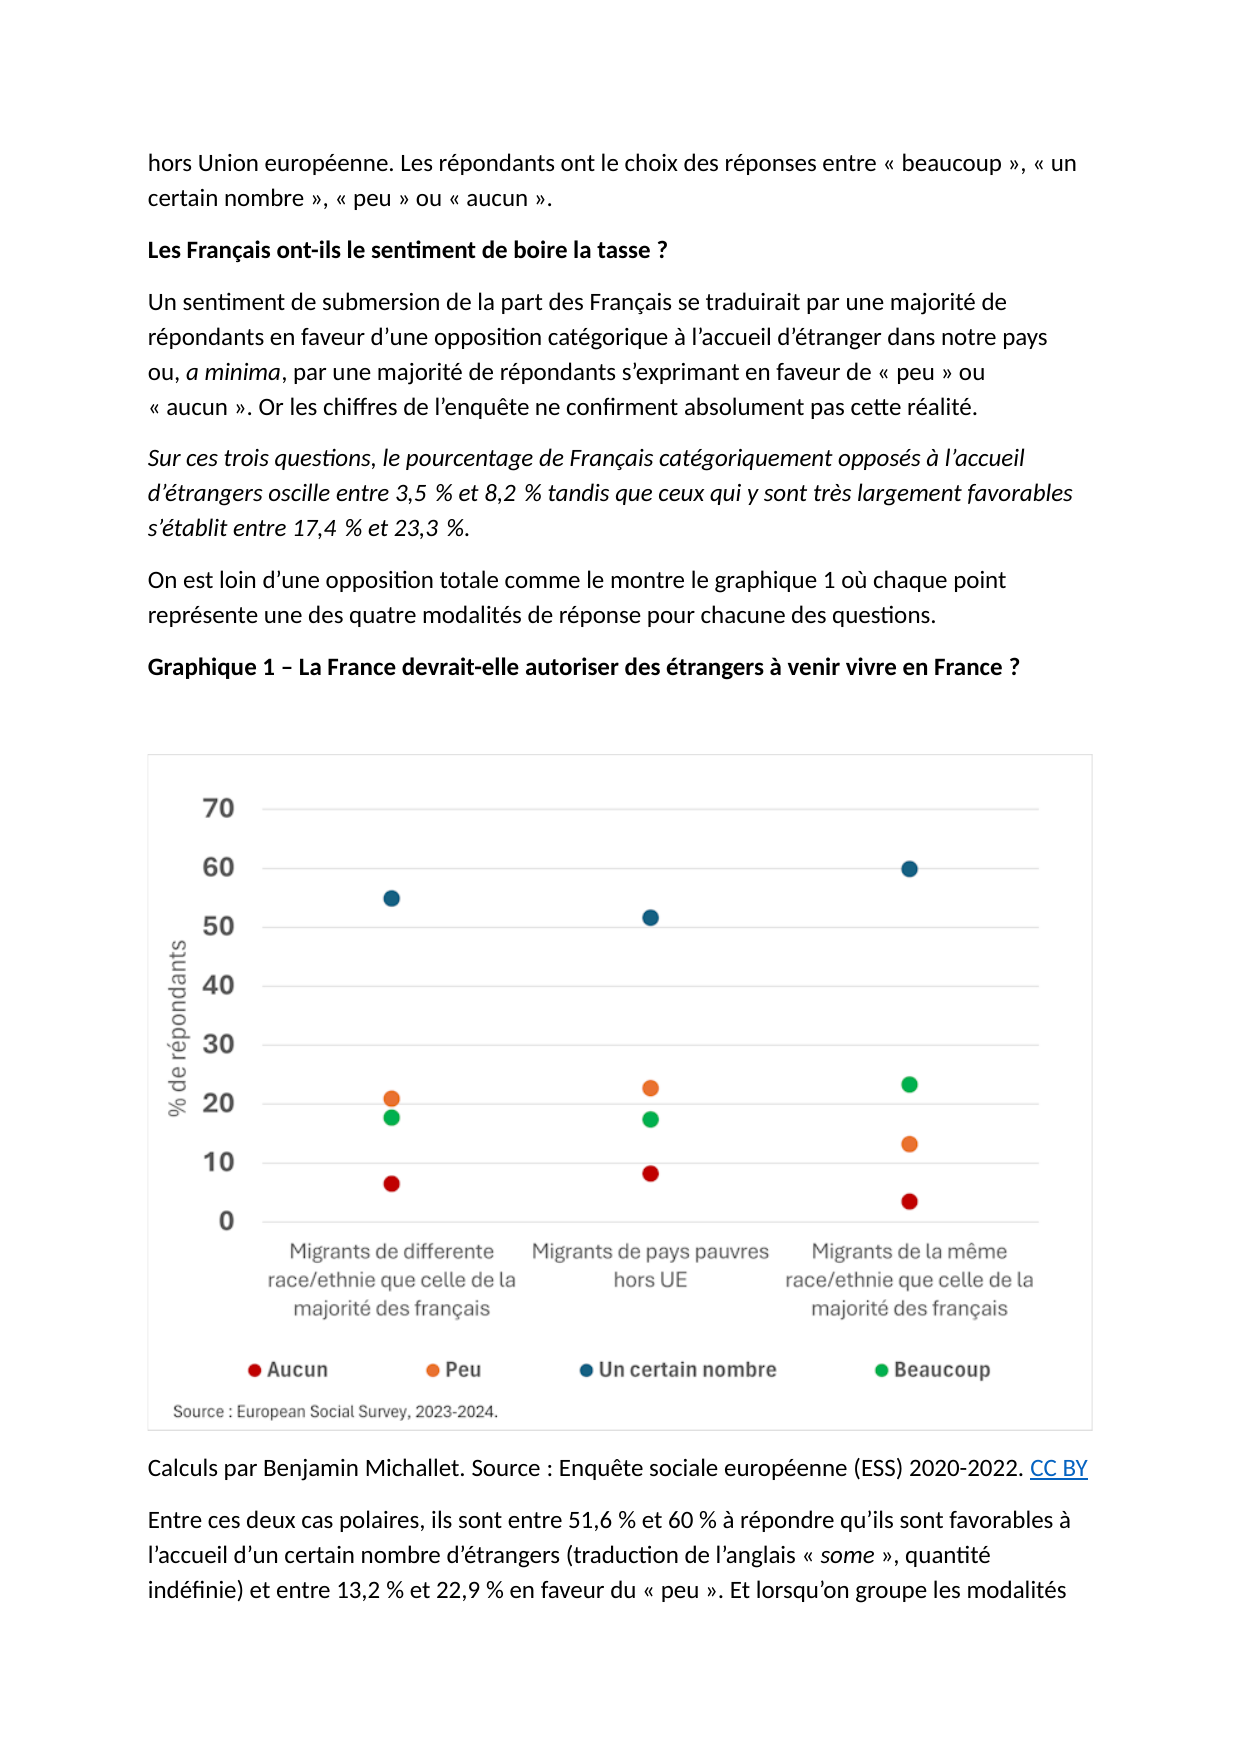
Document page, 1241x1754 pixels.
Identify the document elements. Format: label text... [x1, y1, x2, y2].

picture [147, 754, 1093, 1431]
text Calculs par Benjamin Michallet. Source : Enquête sociale européenne (ESS) 2020-2022. CC BY [148, 1452, 1093, 1483]
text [148, 1504, 1093, 1604]
text Un sentiment de submersion de la part des Français se traduirait par une majorité de répondants en faveur d’une opposition catégorique à l’accueil d’étranger dans notre pays ou, a minima, par une majorité de répondants s’exprimant en faveur de « peu » ou « aucun ». Or les chiffres de l’enquête ne confirment absolument pas cette réalité. [148, 286, 1093, 421]
text Graphique 1 – La France devrait-elle autoriser des étrangers à venir vivre en France ? [148, 651, 1093, 681]
text Les Français ont-ils le sentiment de boire la tasse ? [148, 234, 1093, 265]
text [148, 148, 1093, 213]
text Sur ces trois questions, le pourcentage de Français catégoriquement opposés à l’accueil d’étrangers oscille entre 3,5 % et 8,2 % tandis que ceux qui y sont très largement favorables s’établit entre 17,4 % et 23,3 %. [148, 443, 1093, 543]
text On est loin d’une opposition totale comme le montre le graphique 1 où chaque point représente une des quatre modalités de réponse pour chacune des questions. [148, 564, 1093, 630]
